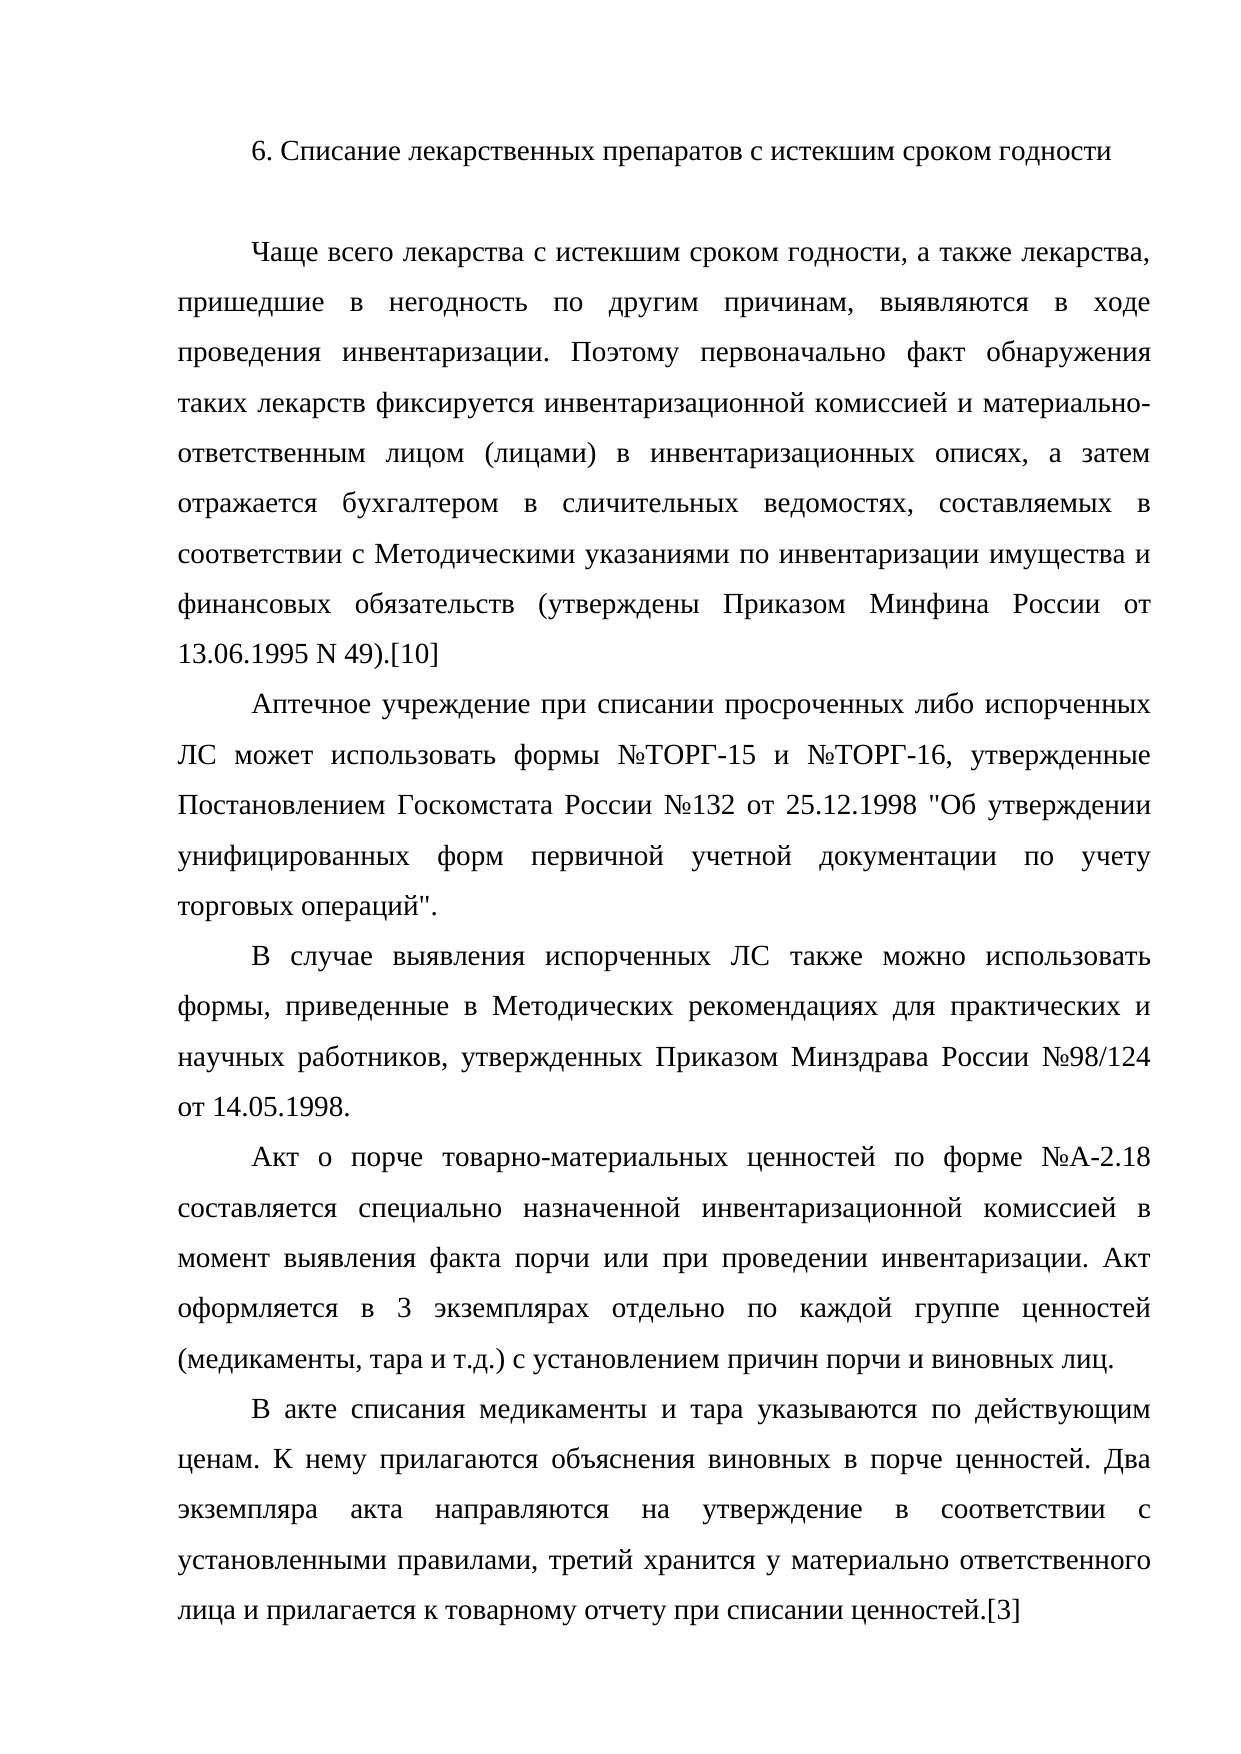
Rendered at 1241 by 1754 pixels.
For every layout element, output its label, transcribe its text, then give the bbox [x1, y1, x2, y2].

text Чаще всего лекарства с истекшим сроком годности, а также лекарства, пришедшие в негодность по другим причинам, выявляются в ходе проведения инвентаризации. Поэтому первоначально факт обнаружения таких лекарств фиксируется инвентаризационной комиссией и материально-ответственным лицом (лицами) в инвентаризационных описях, а затем отражается бухгалтером в сличительных ведомостях, составляемых в соответствии с Методическими указаниями по инвентаризации имущества и финансовых обязательств (утверждены Приказом Минфина России от 13.06.1995 N 49).[10] [177, 234, 1152, 670]
text Аптечное учреждение при списании просроченных либо испорченных ЛС может использовать формы №ТОРГ-15 и №ТОРГ-16, утвержденные Постановлением Госкомстата России №132 от 25.12.1998 "Об утверждении унифицированных форм первичной учетной документации по учету торговых операций". [177, 687, 1152, 921]
text Акт о порче товарно-материальных ценностей по форме №А-2.18 составляется специально назначенной инвентаризационной комиссией в момент выявления факта порчи или при проведении инвентаризации. Акт оформляется в 3 экземплярах отдельно по каждой группе ценностей (медикаменты, тара и т.д.) с установлением причин порчи и виновных лиц. [177, 1139, 1152, 1374]
text 6. Списание лекарственных препаратов с истекшим сроком годности [177, 133, 1152, 167]
text В акте списания медикаменты и тара указываются по действующим ценам. К нему прилагаются объяснения виновных в порче ценностей. Два экземпляра акта направляются на утверждение в соответствии с установленными правилами, третий хранится у материально ответственного лица и прилагается к товарному отчету при списании ценностей.[3] [177, 1391, 1152, 1626]
text В случае выявления испорченных ЛС также можно использовать формы, приведенные в Методических рекомендациях для практических и научных работников, утвержденных Приказом Минздрава России №98/124 от 14.05.1998. [177, 938, 1152, 1123]
